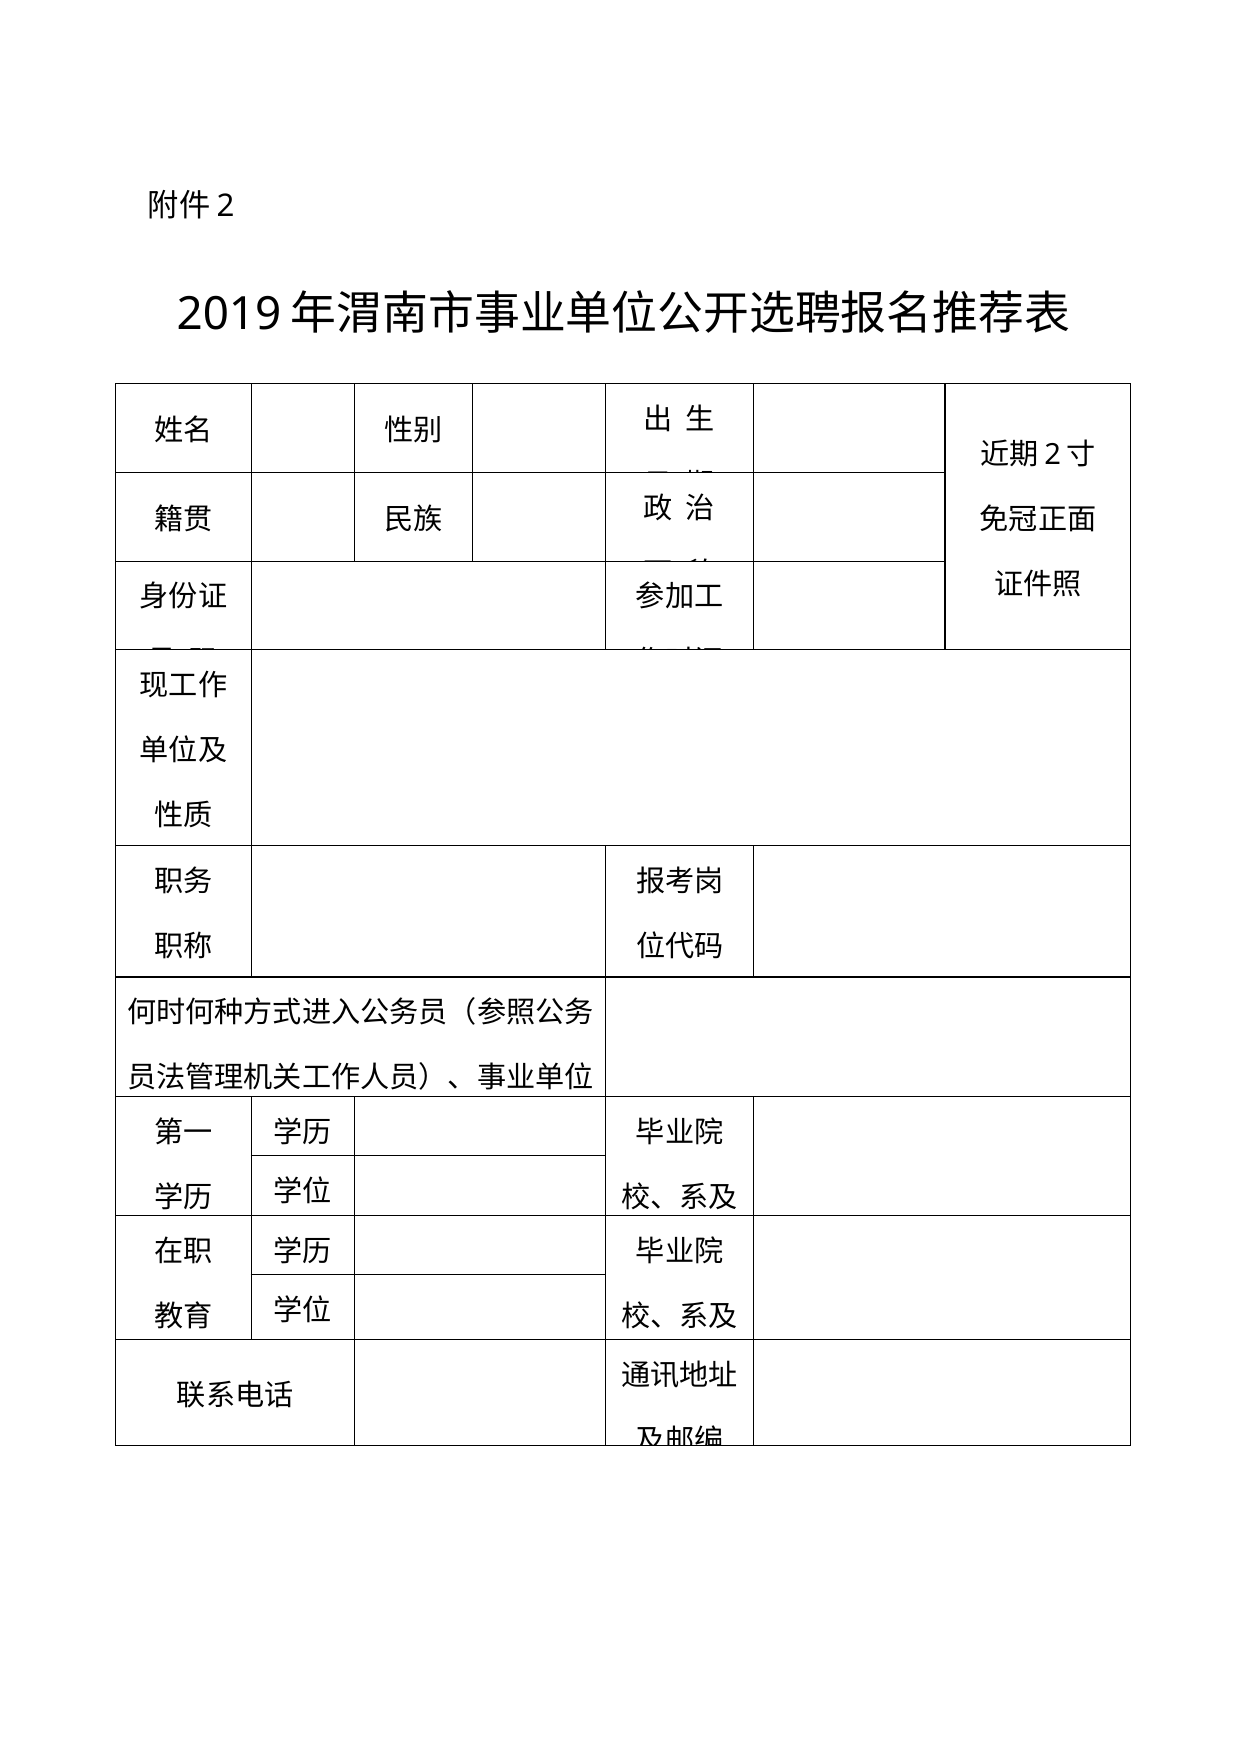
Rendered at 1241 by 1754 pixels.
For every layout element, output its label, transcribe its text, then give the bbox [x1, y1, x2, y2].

table_cell [252, 562, 605, 649]
table_cell 政 治 面 貌 [606, 473, 753, 561]
table_cell [252, 846, 605, 976]
table_cell 何时何种方式进入公务员（参照公务员法管理机关工作人员）、事业单位队伍 [116, 978, 605, 1096]
table_cell 第一 学历 [116, 1097, 251, 1215]
table_cell 学位 [252, 1275, 354, 1339]
table_cell 毕业院校、系及专业 [606, 1216, 753, 1339]
table_header 出 生 日 期 [606, 384, 753, 472]
table_cell [754, 846, 1130, 976]
table_cell [473, 473, 605, 561]
table_header [754, 384, 944, 472]
table_cell 学位 [252, 1156, 354, 1215]
table_cell [355, 1216, 605, 1274]
table_cell 通讯地址及邮编 [606, 1340, 753, 1445]
table_header [252, 384, 354, 472]
table_cell [252, 473, 354, 561]
table_cell [355, 1275, 605, 1339]
table_header 性别 [355, 384, 472, 472]
table_cell 现工作 单位及性质 [116, 650, 251, 845]
table_cell [754, 1097, 1130, 1215]
table_cell [606, 978, 1130, 1096]
table_cell 在职 教育 [116, 1216, 251, 1339]
table_cell [754, 473, 944, 561]
table_cell 身份证 号 码 [116, 562, 251, 649]
table_cell 民族 [355, 473, 472, 561]
table_cell 职务 职称 [116, 846, 251, 976]
table_cell 学历 [252, 1216, 354, 1274]
table_cell 籍贯 [116, 473, 251, 561]
table_cell 联系电话 [116, 1340, 354, 1445]
table_cell 参加工 作时间 [606, 562, 753, 649]
table_cell [355, 1156, 605, 1215]
table_cell [754, 1340, 1130, 1445]
table_cell [355, 1340, 605, 1445]
table_header 近期2寸 免冠正面 证件照 [946, 384, 1130, 649]
table_cell [252, 650, 1130, 845]
table_cell 毕业院校、系及专业 [606, 1097, 753, 1215]
table_header 姓名 [116, 384, 251, 472]
table_cell [754, 1216, 1130, 1339]
table_cell 学历 [252, 1097, 354, 1155]
text 附件2 [148, 171, 1098, 236]
table_cell [355, 1097, 605, 1155]
table_cell 报考岗 位代码 [606, 846, 753, 976]
table_cell [754, 562, 944, 649]
table_header [473, 384, 605, 472]
text 2019年渭南市事业单位公开选聘报名推荐表 [148, 261, 1098, 358]
